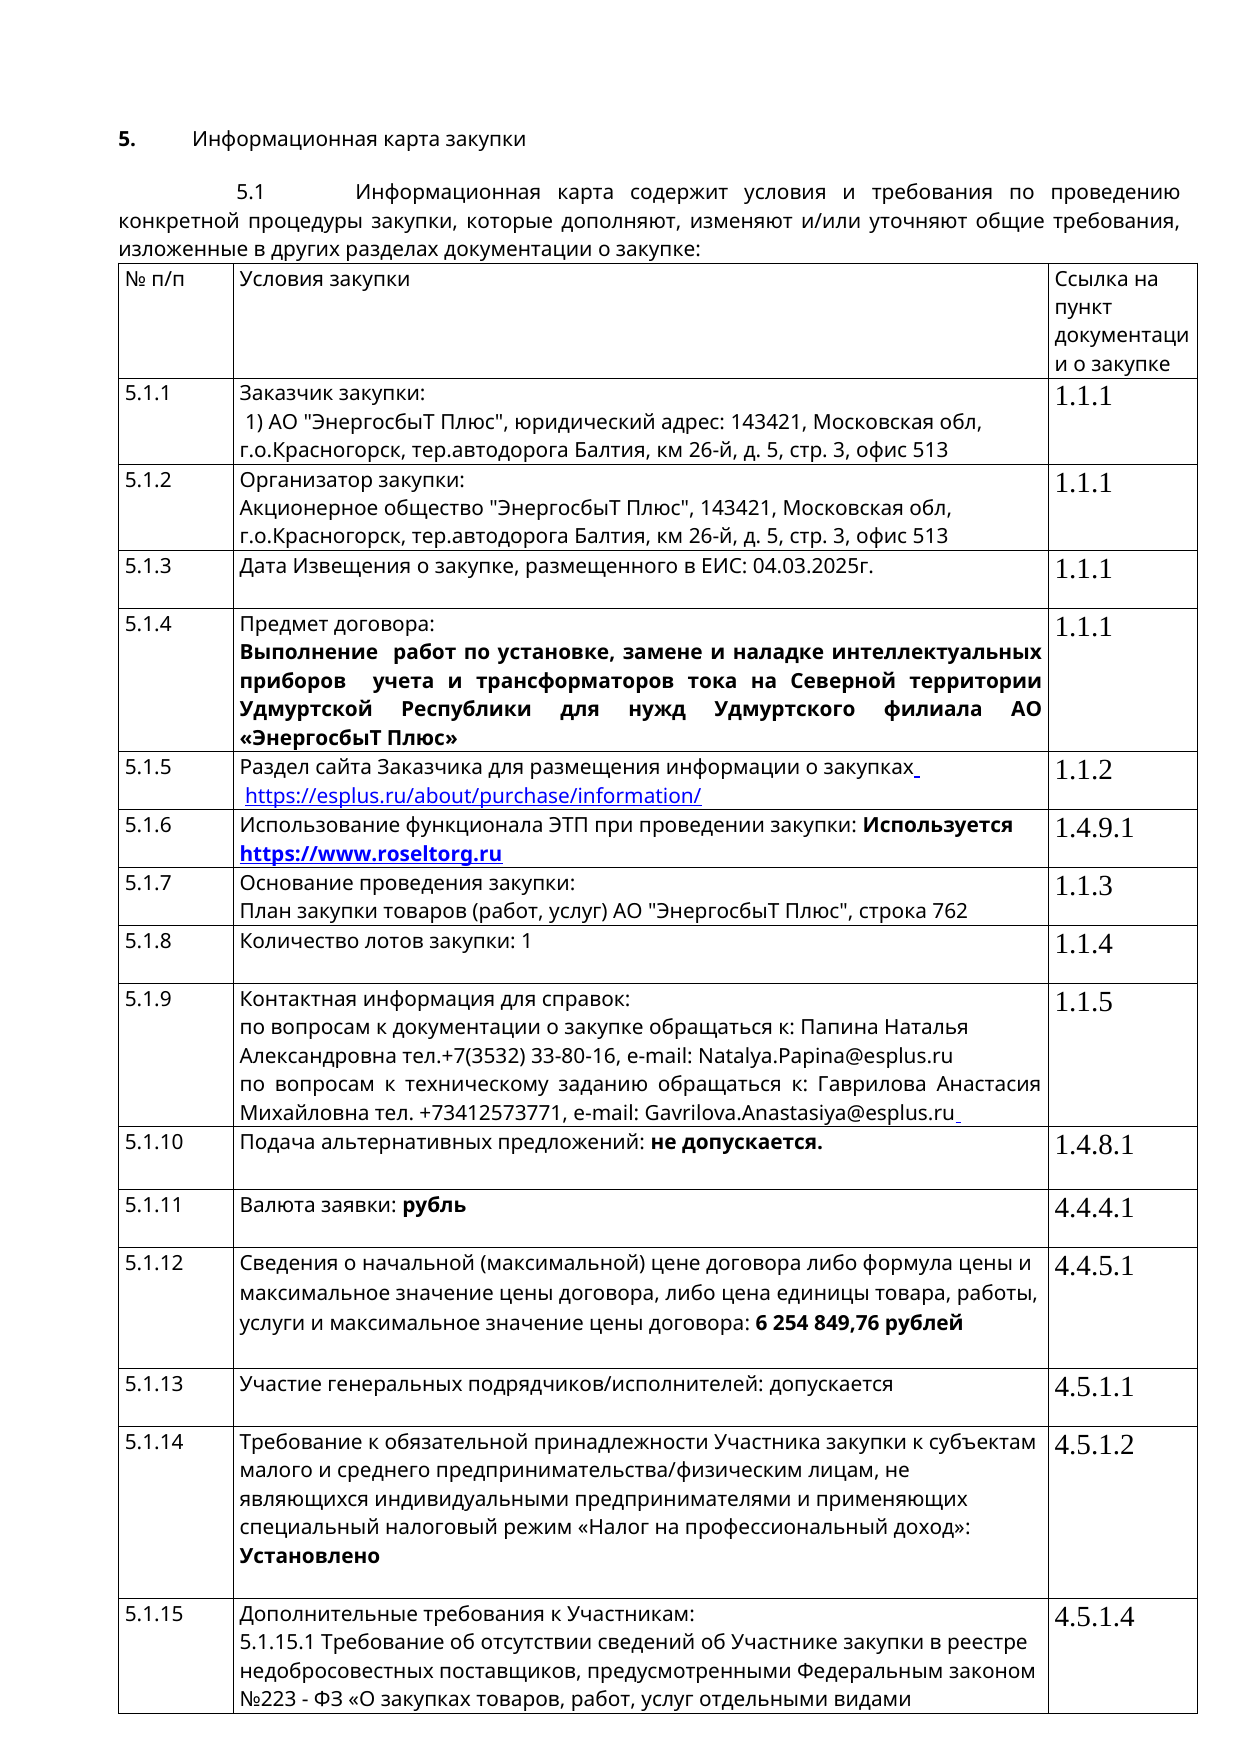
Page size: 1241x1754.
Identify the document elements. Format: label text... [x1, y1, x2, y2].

table_cell Требование к обязательной принадлежности Участника закупки к субъектам малого и среднего предпринимательства/физическим лицам, не являющихся индивидуальными предпринимателями и применяющих специальный налоговый режим «Налог на профессиональный доход»: Установлено [234, 1427, 1048, 1598]
table_cell 4.4.5.1 [1049, 1248, 1197, 1368]
table_cell 1.1.4 [1049, 926, 1197, 983]
table_cell [119, 868, 233, 925]
table_cell 1.1.1 [1049, 551, 1197, 608]
table_cell 1.1.1 [1049, 609, 1197, 751]
table_cell [119, 1427, 233, 1598]
table_cell 1.1.5 [1049, 984, 1197, 1126]
table_cell Валюта заявки: рубль [234, 1190, 1048, 1247]
table_cell [119, 379, 233, 464]
table_cell [119, 1369, 233, 1426]
table_cell [119, 926, 233, 983]
table_cell 1.4.8.1 [1049, 1127, 1197, 1189]
table_cell 4.5.1.1 [1049, 1369, 1197, 1426]
table_cell [119, 609, 233, 751]
table_cell [119, 810, 233, 867]
table_cell 1.4.9.1 [1049, 810, 1197, 867]
table_cell [119, 984, 233, 1126]
table_cell Раздел сайта Заказчика для размещения информации о закупках https://esplus.ru/about/purchase/information/ [234, 752, 1048, 809]
table_cell 1.1.3 [1049, 868, 1197, 925]
table_header Условия закупки [234, 264, 1048, 377]
table_cell Организатор закупки: Акционерное общество "ЭнергосбыТ Плюс", 143421, Московская обл, г.о.Красногорск, тер.автодорога Балтия, км 26-й, д. 5, стр. 3, офис 513 [234, 465, 1048, 550]
table_cell 1.1.1 [1049, 379, 1197, 464]
table_header № п/п [119, 264, 233, 377]
table_cell Основание проведения закупки: План закупки товаров (работ, услуг) АО "ЭнергосбыТ Плюс", строка 762 [234, 868, 1048, 925]
table_cell Участие генеральных подрядчиков/исполнителей: допускается [234, 1369, 1048, 1426]
table_cell 4.5.1.4 [1049, 1599, 1197, 1713]
subtitle Информационная карта закупки [118, 124, 1181, 152]
table_cell Количество лотов закупки: 1 [234, 926, 1048, 983]
table_cell [119, 1599, 233, 1713]
table_cell [119, 1248, 233, 1368]
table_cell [234, 1599, 1048, 1713]
table_cell 4.4.4.1 [1049, 1190, 1197, 1247]
text 5.1 Информационная карта содержит условия и требования по проведению конкретной процедуры закупки, которые дополняют, изменяют и/или уточняют общие требования, изложенные в других разделах документации о закупке: [118, 177, 1181, 263]
table_cell [119, 465, 233, 550]
table_cell 4.5.1.2 [1049, 1427, 1197, 1598]
table_cell 1.1.2 [1049, 752, 1197, 809]
table_cell [119, 1127, 233, 1189]
table_cell Контактная информация для справок: по вопросам к документации о закупке обращаться к: Папина Наталья Александровна тел.+7(3532) 33-80-16, e-mail: Natalya.Papina@esplus.ru по вопросам к техническому заданию обращаться к: Гаврилова Анастасия Михайловна тел. +73412573771, e-mail: Gavrilova.Anastasiya@esplus.ru [234, 984, 1048, 1126]
table_cell [119, 752, 233, 809]
table_cell [119, 551, 233, 608]
table_cell Сведения о начальной (максимальной) цене договора либо формула цены и максимальное значение цены договора, либо цена единицы товара, работы, услуги и максимальное значение цены договора: 6 254 849,76 рублей [234, 1248, 1048, 1368]
table_cell Подача альтернативных предложений: не допускается. [234, 1127, 1048, 1189]
table_cell Использование функционала ЭТП при проведении закупки: Используется https://www.roseltorg.ru [234, 810, 1048, 867]
table_cell Предмет договора: Выполнение работ по установке, замене и наладке интеллектуальных приборов учета и трансформаторов тока на Северной территории Удмуртской Республики для нужд Удмуртского филиала АО «ЭнергосбыТ Плюс» [234, 609, 1048, 751]
table_cell Заказчик закупки: 1) АО "ЭнергосбыТ Плюс", юридический адрес: 143421, Московская обл, г.о.Красногорск, тер.автодорога Балтия, км 26-й, д. 5, стр. 3, офис 513 [234, 379, 1048, 464]
table_cell 1.1.1 [1049, 465, 1197, 550]
table_cell [119, 1190, 233, 1247]
table_cell Дата Извещения о закупке, размещенного в ЕИС: 04.03.2025г. [234, 551, 1048, 608]
table_header Ссылка на пункт документации о закупке [1049, 264, 1197, 377]
